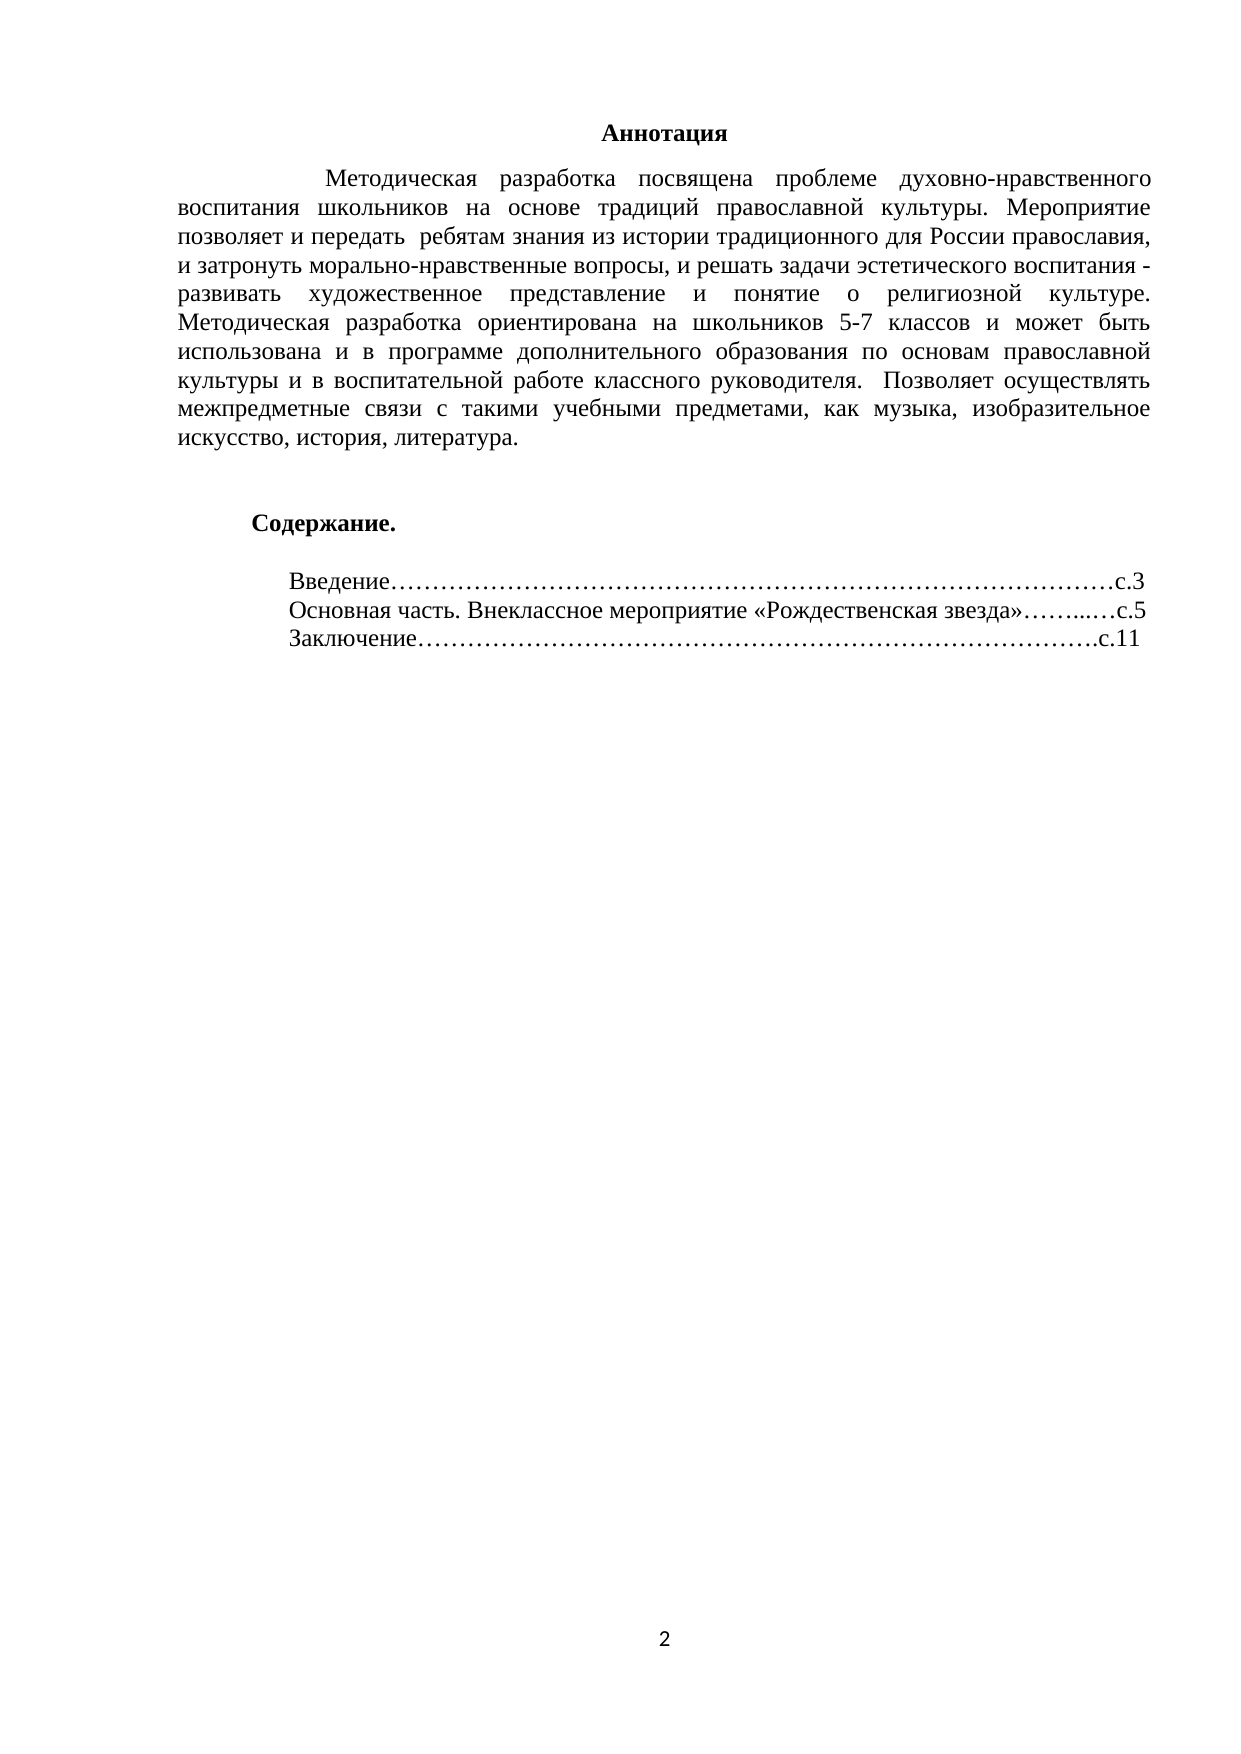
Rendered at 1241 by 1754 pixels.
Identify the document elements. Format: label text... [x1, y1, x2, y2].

text Введение……………………………………………………………………………с.3 [288, 566, 1152, 595]
text Основная часть. Внеклассное мероприятие «Рождественская звезда»……...…с.5 [288, 595, 1152, 623]
text Методическая разработка посвящена проблеме духовно-нравственного воспитания школьников на основе традиций православной культуры. Мероприятие позволяет и передать ребятам знания из истории традиционного для России православия, и затронуть морально-нравственные вопросы, и решать задачи эстетического воспитания - развивать художественное представление и понятие о религиозной культуре. Методическая разработка ориентирована на школьников 5-7 классов и может быть использована и в программе дополнительного образования по основам православной культуры и в воспитательной работе классного руководителя. Позволяет осуществлять межпредметные связи с такими учебными предметами, как музыка, изобразительное искусство, история, литература. [177, 163, 1152, 451]
text Заключение……………………………………………………………………….с.11 [288, 623, 1152, 652]
text Аннотация [177, 118, 1152, 147]
text Содержание. [177, 508, 1152, 537]
